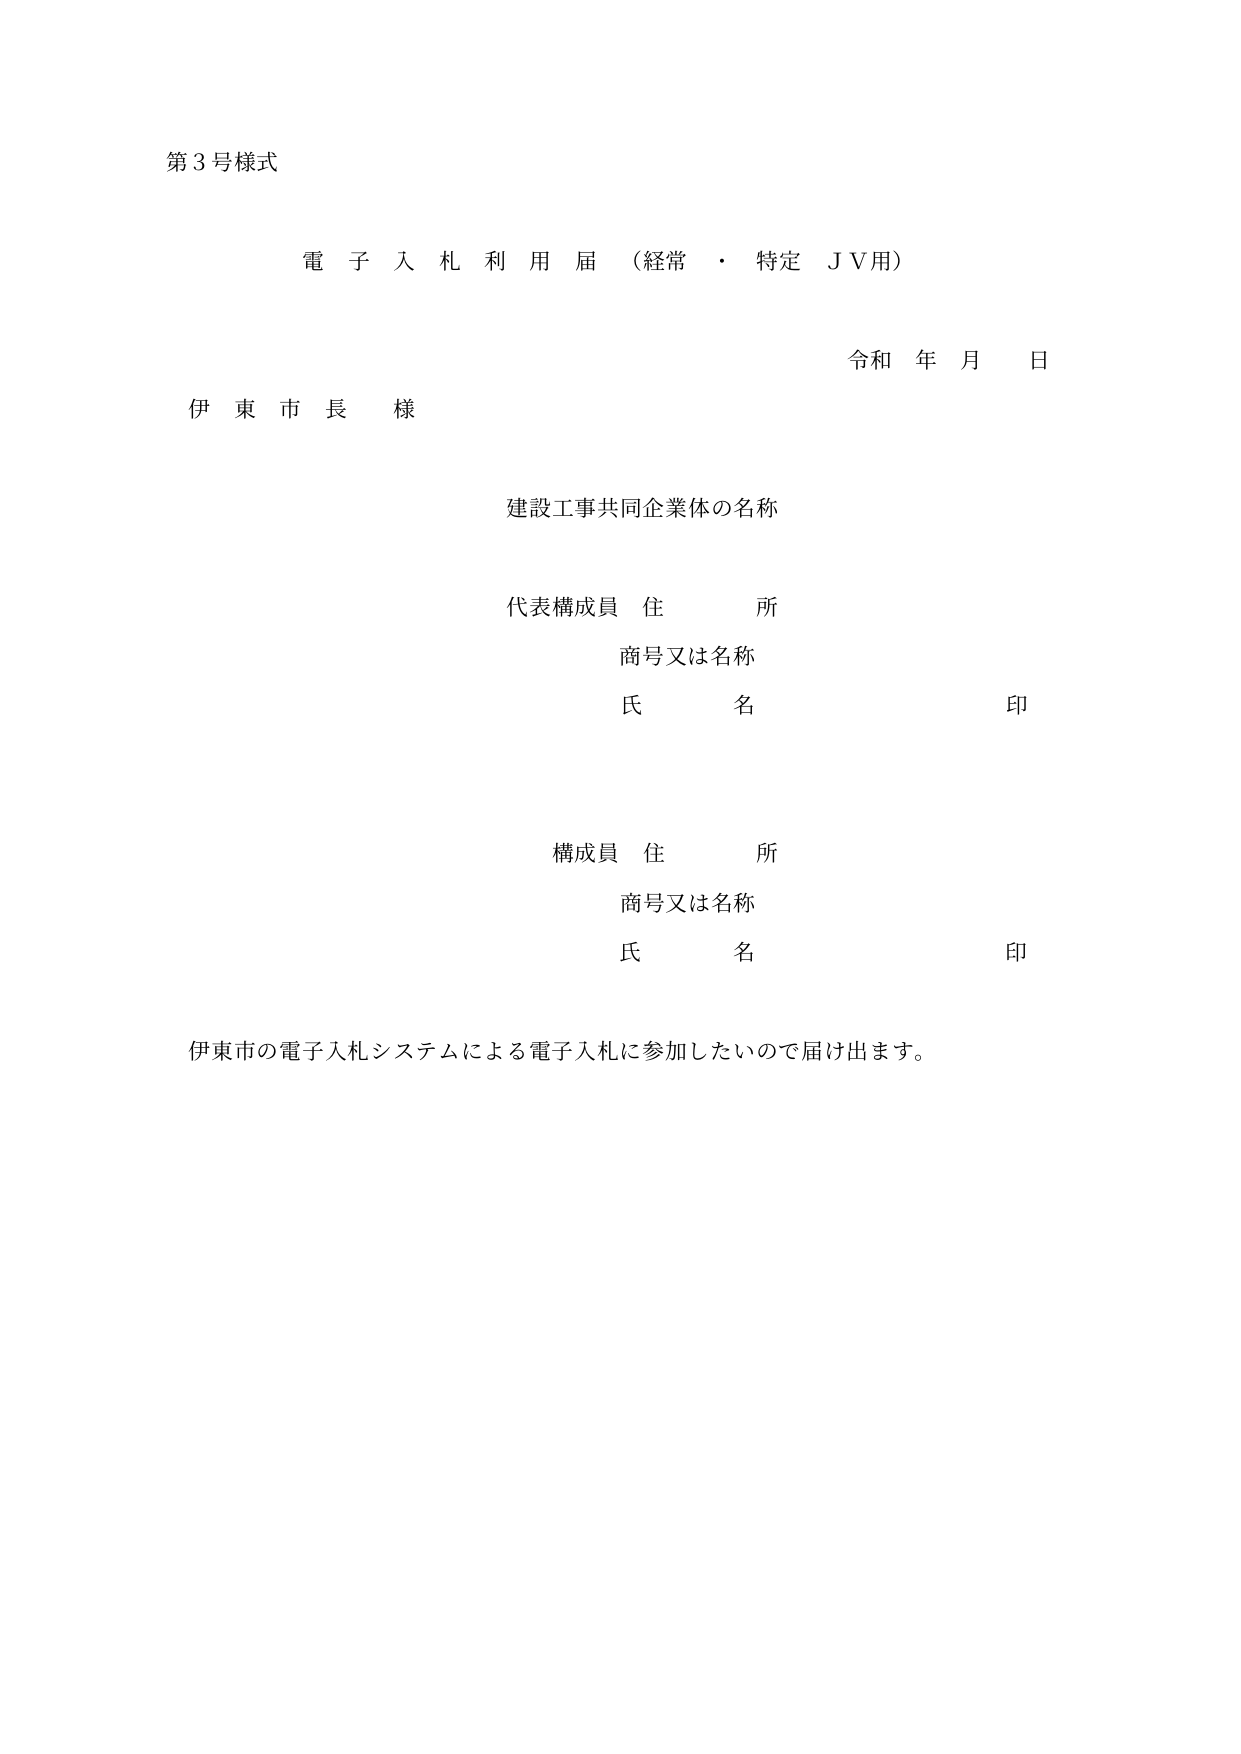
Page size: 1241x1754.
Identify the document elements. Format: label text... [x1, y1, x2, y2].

text 構成員 住 所 [166, 828, 1052, 877]
text 氏 名 印 [166, 926, 1080, 976]
text 伊 東 市 長 様 [166, 383, 1052, 433]
text 商号又は名称 [166, 877, 1052, 926]
text 商号又は名称 [166, 630, 1052, 679]
text 建設工事共同企業体の名称 [166, 482, 1052, 531]
text 伊東市の電子入札システムによる電子入札に参加したいので届け出ます。 [166, 1025, 1052, 1074]
text 令和 年 月 日 [166, 334, 1074, 383]
text 電 子 入 札 利 用 届 （経常 ・ 特定 ＪＶ用） [166, 235, 1052, 284]
text 氏 名 印 [166, 679, 1080, 729]
text 第３号様式 [166, 136, 1052, 186]
text 代表構成員 住 所 [166, 581, 1052, 630]
